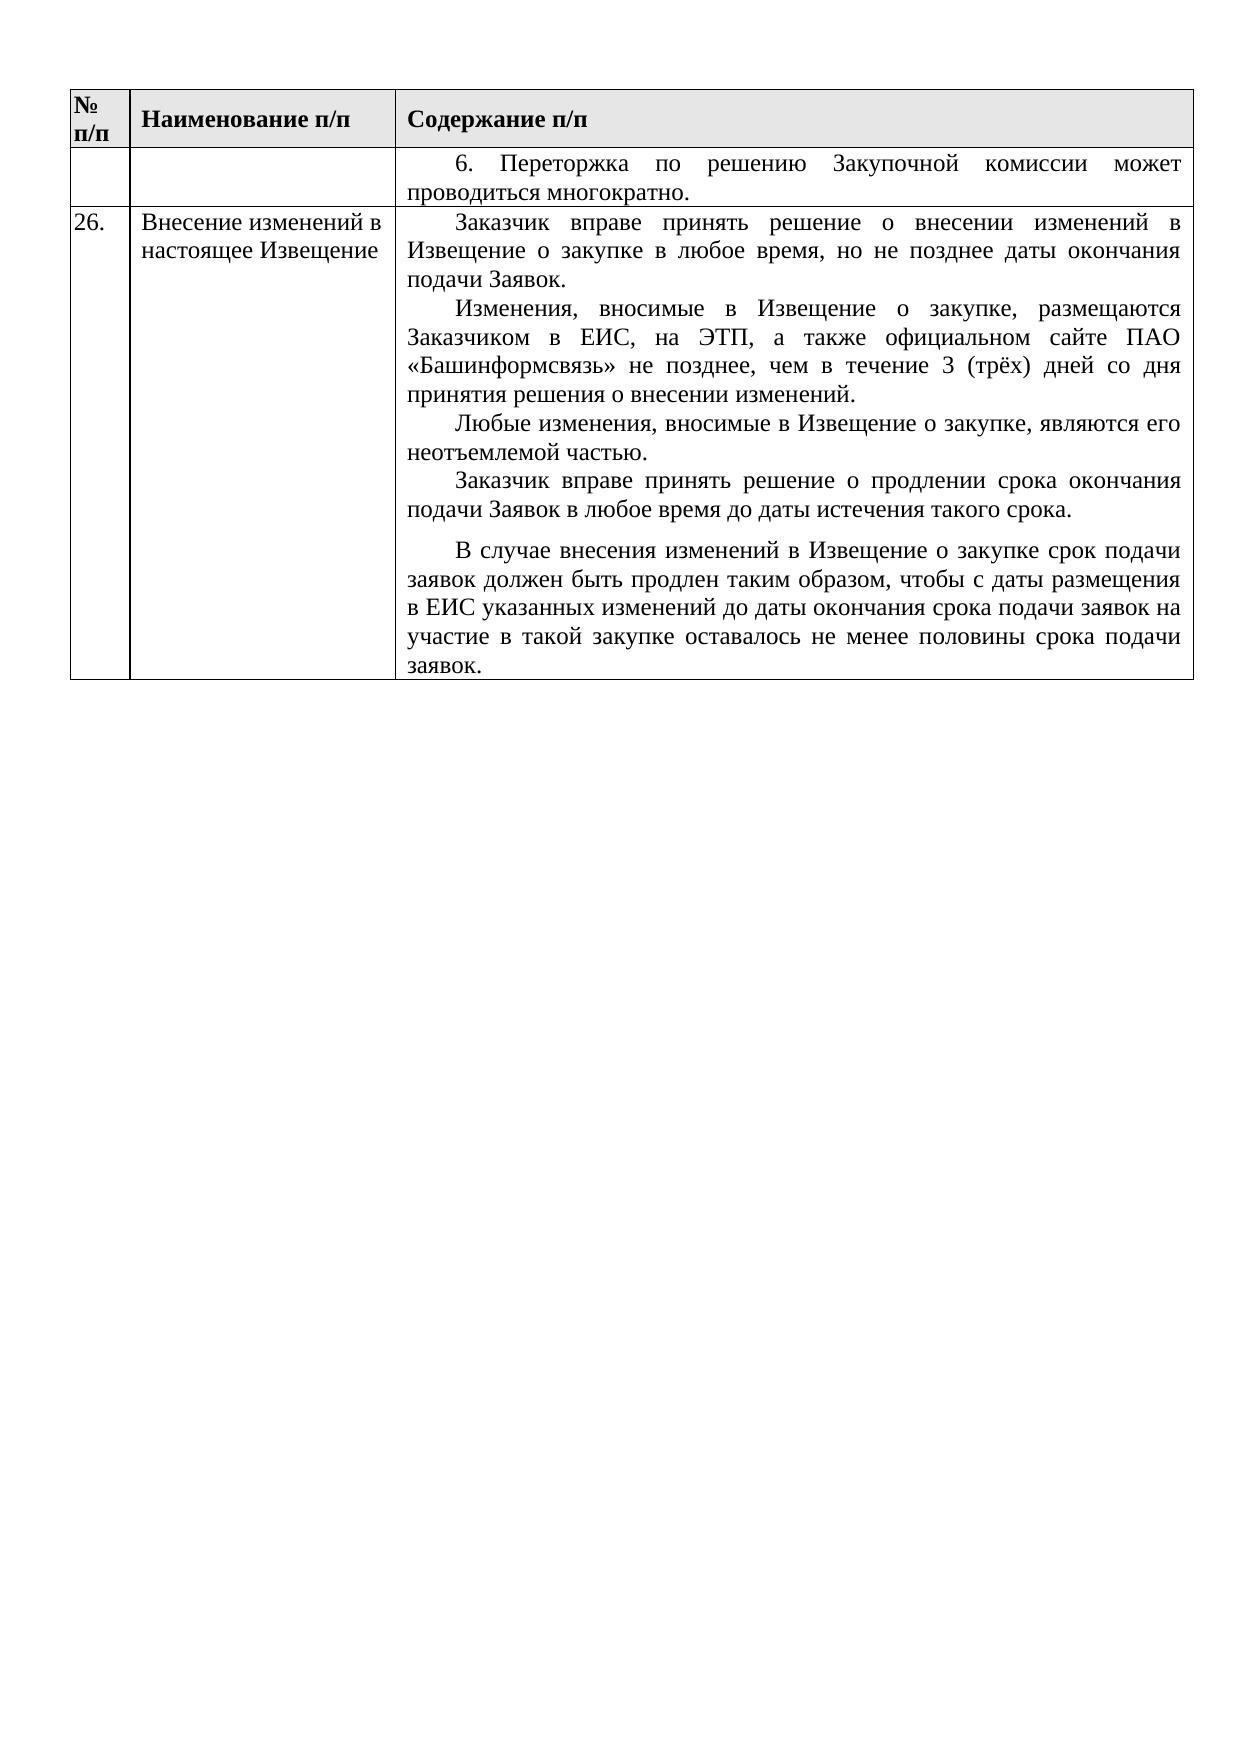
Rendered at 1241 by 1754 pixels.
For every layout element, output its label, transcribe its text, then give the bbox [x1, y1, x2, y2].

table_header Содержание п/п [396, 90, 1193, 147]
table_cell Заказчик вправе принять решение о внесении изменений в Извещение о закупке в любое время, но не позднее даты окончания подачи Заявок. Изменения, вносимые в Извещение о закупке, размещаются Заказчиком в ЕИС, на ЭТП, а также официальном сайте ПАО «Башинформсвязь» не позднее, чем в течение 3 (трёх) дней со дня принятия решения о внесении изменений. Любые изменения, вносимые в Извещение о закупке, являются его неотъемлемой частью. Заказчик вправе принять решение о продлении срока окончания подачи Заявок в любое время до даты истечения такого срока. В случае внесения изменений в Извещение о закупке срок подачи заявок должен быть продлен таким образом, чтобы с даты размещения в ЕИС указанных изменений до даты окончания срока подачи заявок на участие в такой закупке оставалось не менее половины срока подачи заявок. [396, 207, 1193, 679]
table_cell [71, 207, 129, 679]
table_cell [131, 148, 395, 206]
table_cell [71, 148, 129, 206]
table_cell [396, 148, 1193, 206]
table_header № п/п [71, 90, 129, 147]
table_header Наименование п/п [131, 90, 395, 147]
table_cell Внесение изменений в настоящее Извещение [131, 207, 395, 679]
